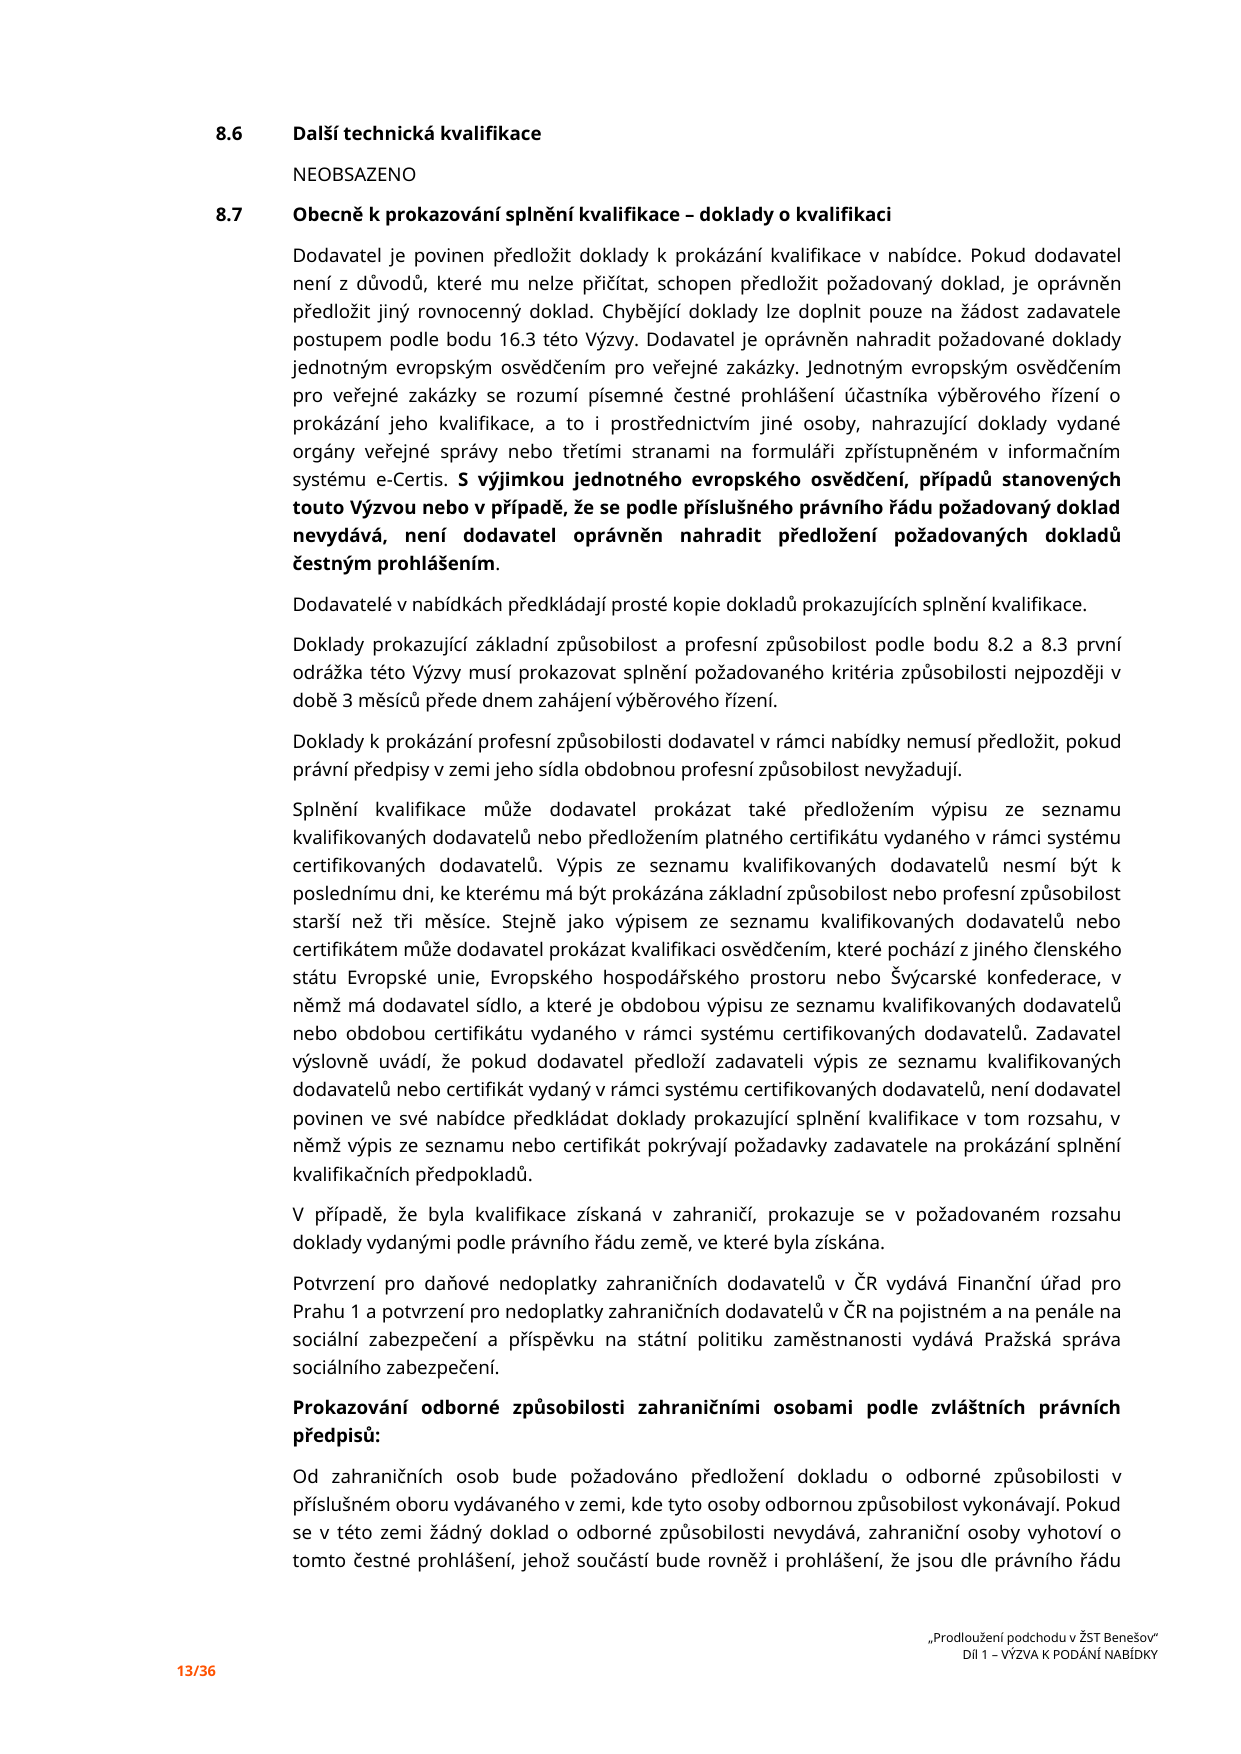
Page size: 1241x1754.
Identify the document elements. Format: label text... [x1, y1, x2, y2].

text Prokazování odborné způsobilosti zahraničními osobami podle zvláštních právních předpisů: [292, 1394, 1122, 1448]
text Další technická kvalifikace [216, 121, 1122, 146]
text Doklady prokazující základní způsobilost a profesní způsobilost podle bodu 8.2 a 8.3 první odrážka této Výzvy musí prokazovat splnění požadovaného kritéria způsobilosti nejpozději v době 3 měsíců přede dnem zahájení výběrového řízení. [292, 631, 1122, 713]
text V případě, že byla kvalifikace získaná v zahraničí, prokazuje se v požadovaném rozsahu doklady vydanými podle právního řádu země, ve které byla získána. [292, 1201, 1122, 1255]
text Doklady k prokázání profesní způsobilosti dodavatel v rámci nabídky nemusí předložit, pokud právní předpisy v zemi jeho sídla obdobnou profesní způsobilost nevyžadují. [292, 728, 1122, 782]
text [292, 1463, 1122, 1573]
text Splnění kvalifikace může dodavatel prokázat také předložením výpisu ze seznamu kvalifikovaných dodavatelů nebo předložením platného certifikátu vydaného v rámci systému certifikovaných dodavatelů. Výpis ze seznamu kvalifikovaných dodavatelů nesmí být k poslednímu dni, ke kterému má být prokázána základní způsobilost nebo profesní způsobilost starší než tři měsíce. Stejně jako výpisem ze seznamu kvalifikovaných dodavatelů nebo certifikátem může dodavatel prokázat kvalifikaci osvědčením, které pochází z jiného členského státu Evropské unie, Evropského hospodářského prostoru nebo Švýcarské konfederace, v němž má dodavatel sídlo, a které je obdobou výpisu ze seznamu kvalifikovaných dodavatelů nebo obdobou certifikátu vydaného v rámci systému certifikovaných dodavatelů. Zadavatel výslovně uvádí, že pokud dodavatel předloží zadavateli výpis ze seznamu kvalifikovaných dodavatelů nebo certifikát vydaný v rámci systému certifikovaných dodavatelů, není dodavatel povinen ve své nabídce předkládat doklady prokazující splnění kvalifikace v tom rozsahu, v němž výpis ze seznamu nebo certifikát pokrývají požadavky zadavatele na prokázání splnění kvalifikačních předpokladů. [292, 797, 1122, 1186]
text Potvrzení pro daňové nedoplatky zahraničních dodavatelů v ČR vydává Finanční úřad pro Prahu 1 a potvrzení pro nedoplatky zahraničních dodavatelů v ČR na pojistném a na penále na sociální zabezpečení a příspěvku na státní politiku zaměstnanosti vydává Pražská správa sociálního zabezpečení. [292, 1270, 1122, 1379]
text Dodavatel je povinen předložit doklady k prokázání kvalifikace v nabídce. Pokud dodavatel není z důvodů, které mu nelze přičítat, schopen předložit požadovaný doklad, je oprávněn předložit jiný rovnocenný doklad. Chybějící doklady lze doplnit pouze na žádost zadavatele postupem podle bodu 16.3 této Výzvy. Dodavatel je oprávněn nahradit požadované doklady jednotným evropským osvědčením pro veřejné zakázky. Jednotným evropským osvědčením pro veřejné zakázky se rozumí písemné čestné prohlášení účastníka výběrového řízení o prokázání jeho kvalifikace, a to i prostřednictvím jiné osoby, nahrazující doklady vydané orgány veřejné správy nebo třetími stranami na formuláři zpřístupněném v informačním systému e-Certis. S výjimkou jednotného evropského osvědčení, případů stanovených touto Výzvou nebo v případě, že se podle příslušného právního řádu požadovaný doklad nevydává, není dodavatel oprávněn nahradit předložení požadovaných dokladů čestným prohlášením. [292, 242, 1122, 576]
text Dodavatelé v nabídkách předkládají prosté kopie dokladů prokazujících splnění kvalifikace. [292, 591, 1122, 616]
text NEOBSAZENO [292, 161, 1122, 187]
text Obecně k prokazování splnění kvalifikace – doklady o kvalifikaci [216, 202, 1122, 227]
